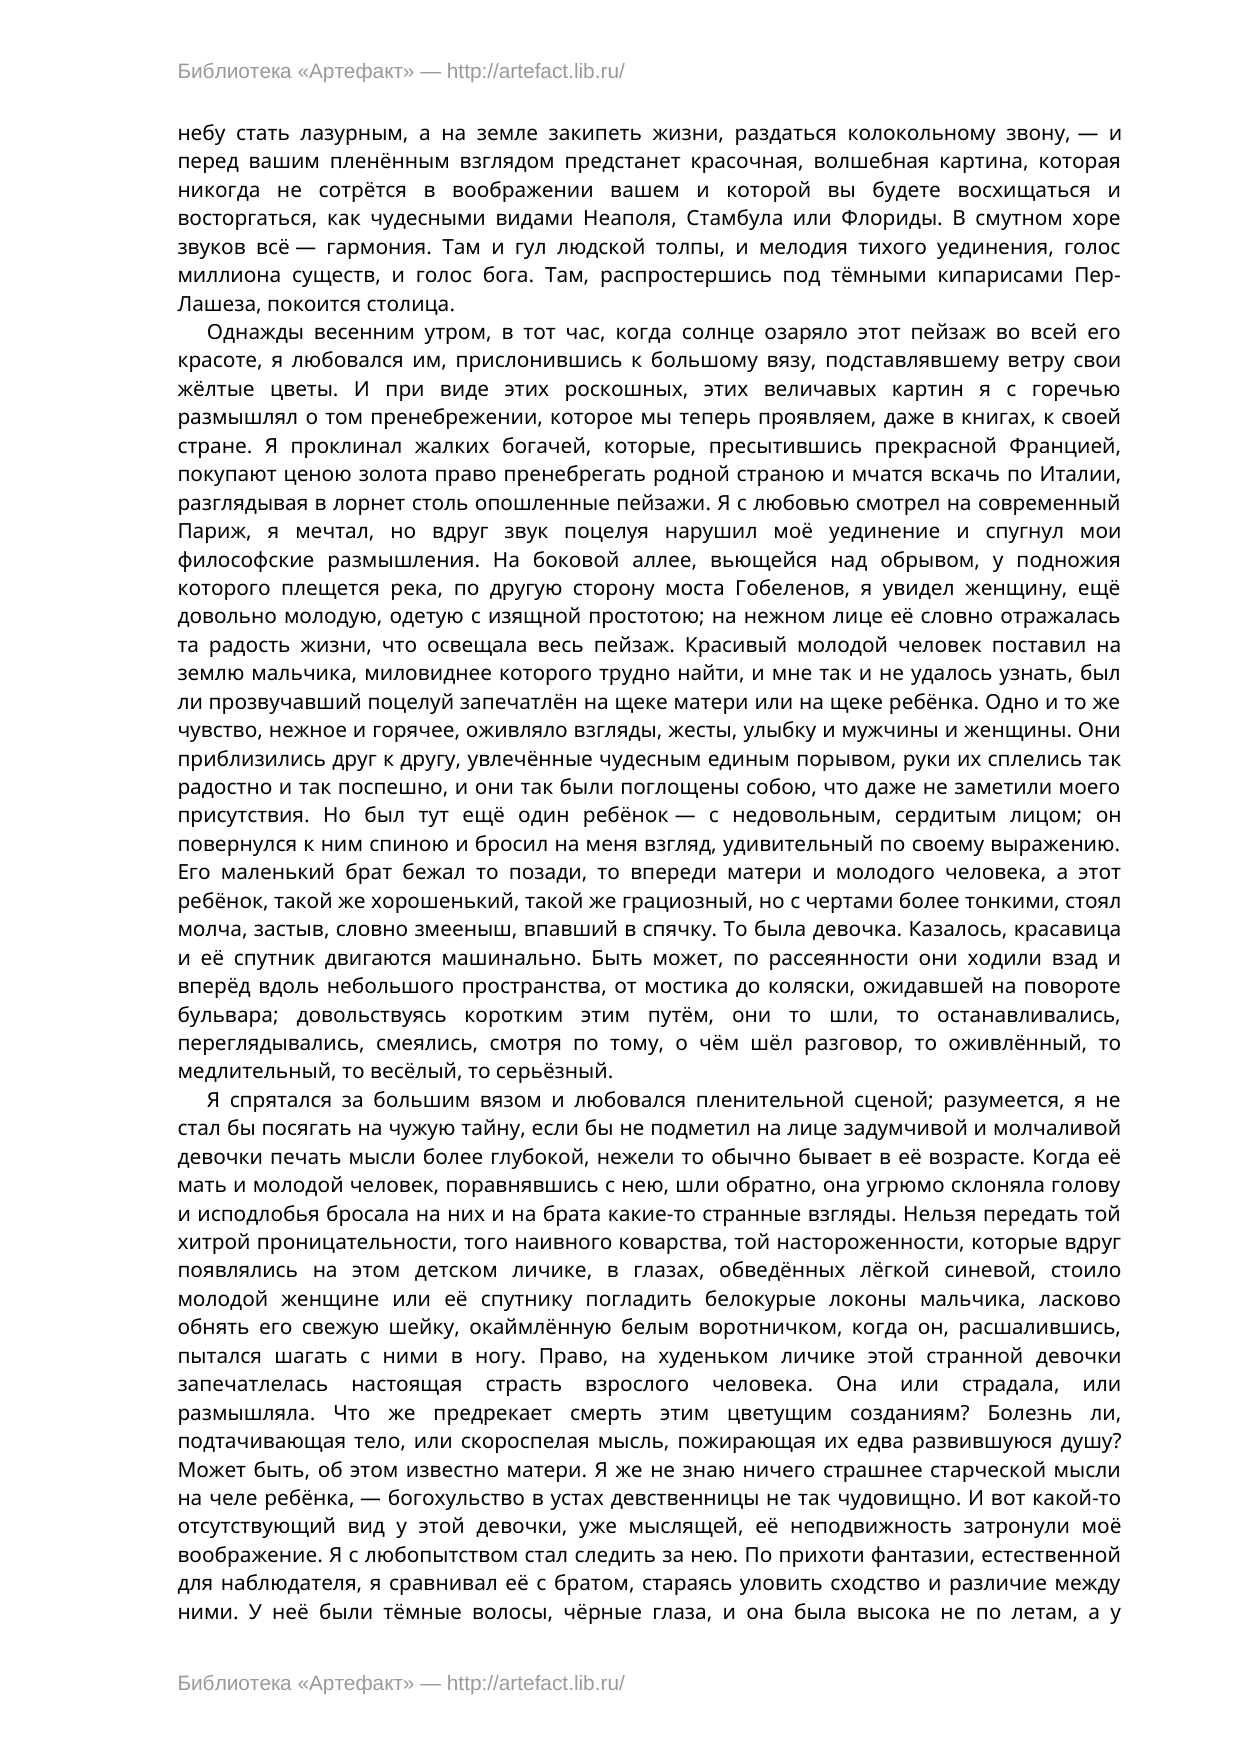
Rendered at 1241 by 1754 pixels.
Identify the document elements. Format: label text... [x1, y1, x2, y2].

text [177, 118, 1122, 317]
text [177, 1085, 1122, 1625]
text Однажды весенним утром, в тот час, когда солнце озаряло этот пейзаж во всей его красоте, я любовался им, прислонившись к большому вязу, подставлявшему ветру свои жёлтые цветы. И при виде этих роскошных, этих величавых картин я с горечью размышлял о том пренебрежении, которое мы теперь проявляем, даже в книгах, к своей стране. Я проклинал жалких богачей, которые, пресытившись прекрасной Францией, покупают ценою золота право пренебрегать родной страною и мчатся вскачь по Италии, разглядывая в лорнет столь опошленные пейзажи. Я с любовью смотрел на современный Париж, я мечтал, но вдруг звук поцелуя нарушил моё уединение и спугнул мои философские размышления. На боковой аллее, вьющейся над обрывом, у подножия которого плещется река, по другую сторону моста Гобеленов, я увидел женщину, ещё довольно молодую, одетую с изящной простотою; на нежном лице её словно отражалась та радость жизни, что освещала весь пейзаж. Красивый молодой человек поставил на землю мальчика, миловиднее которого трудно найти, и мне так и не удалось узнать, был ли прозвучавший поцелуй запечатлён на щеке матери или на щеке ребёнка. Одно и то же чувство, нежное и горячее, оживляло взгляды, жесты, улыбку и мужчины и женщины. Они приблизились друг к другу, увлечённые чудесным единым порывом, руки их сплелись так радостно и так поспешно, и они так были поглощены собою, что даже не заметили моего присутствия. Но был тут ещё один ребёнок — с недовольным, сердитым лицом; он повернулся к ним спиною и бросил на меня взгляд, удивительный по своему выражению. Его маленький брат бежал то позади, то впереди матери и молодого человека, а этот ребёнок, такой же хорошенький, такой же грациозный, но с чертами более тонкими, стоял молча, застыв, словно змееныш, впавший в спячку. То была девочка. Казалось, красавица и её спутник двигаются машинально. Быть может, по рассеянности они ходили взад и вперёд вдоль небольшого пространства, от мостика до коляски, ожидавшей на повороте бульвара; довольствуясь коротким этим путём, они то шли, то останавливались, переглядывались, смеялись, смотря по тому, о чём шёл разговор, то оживлённый, то медлительный, то весёлый, то серьёзный. [177, 317, 1122, 1085]
